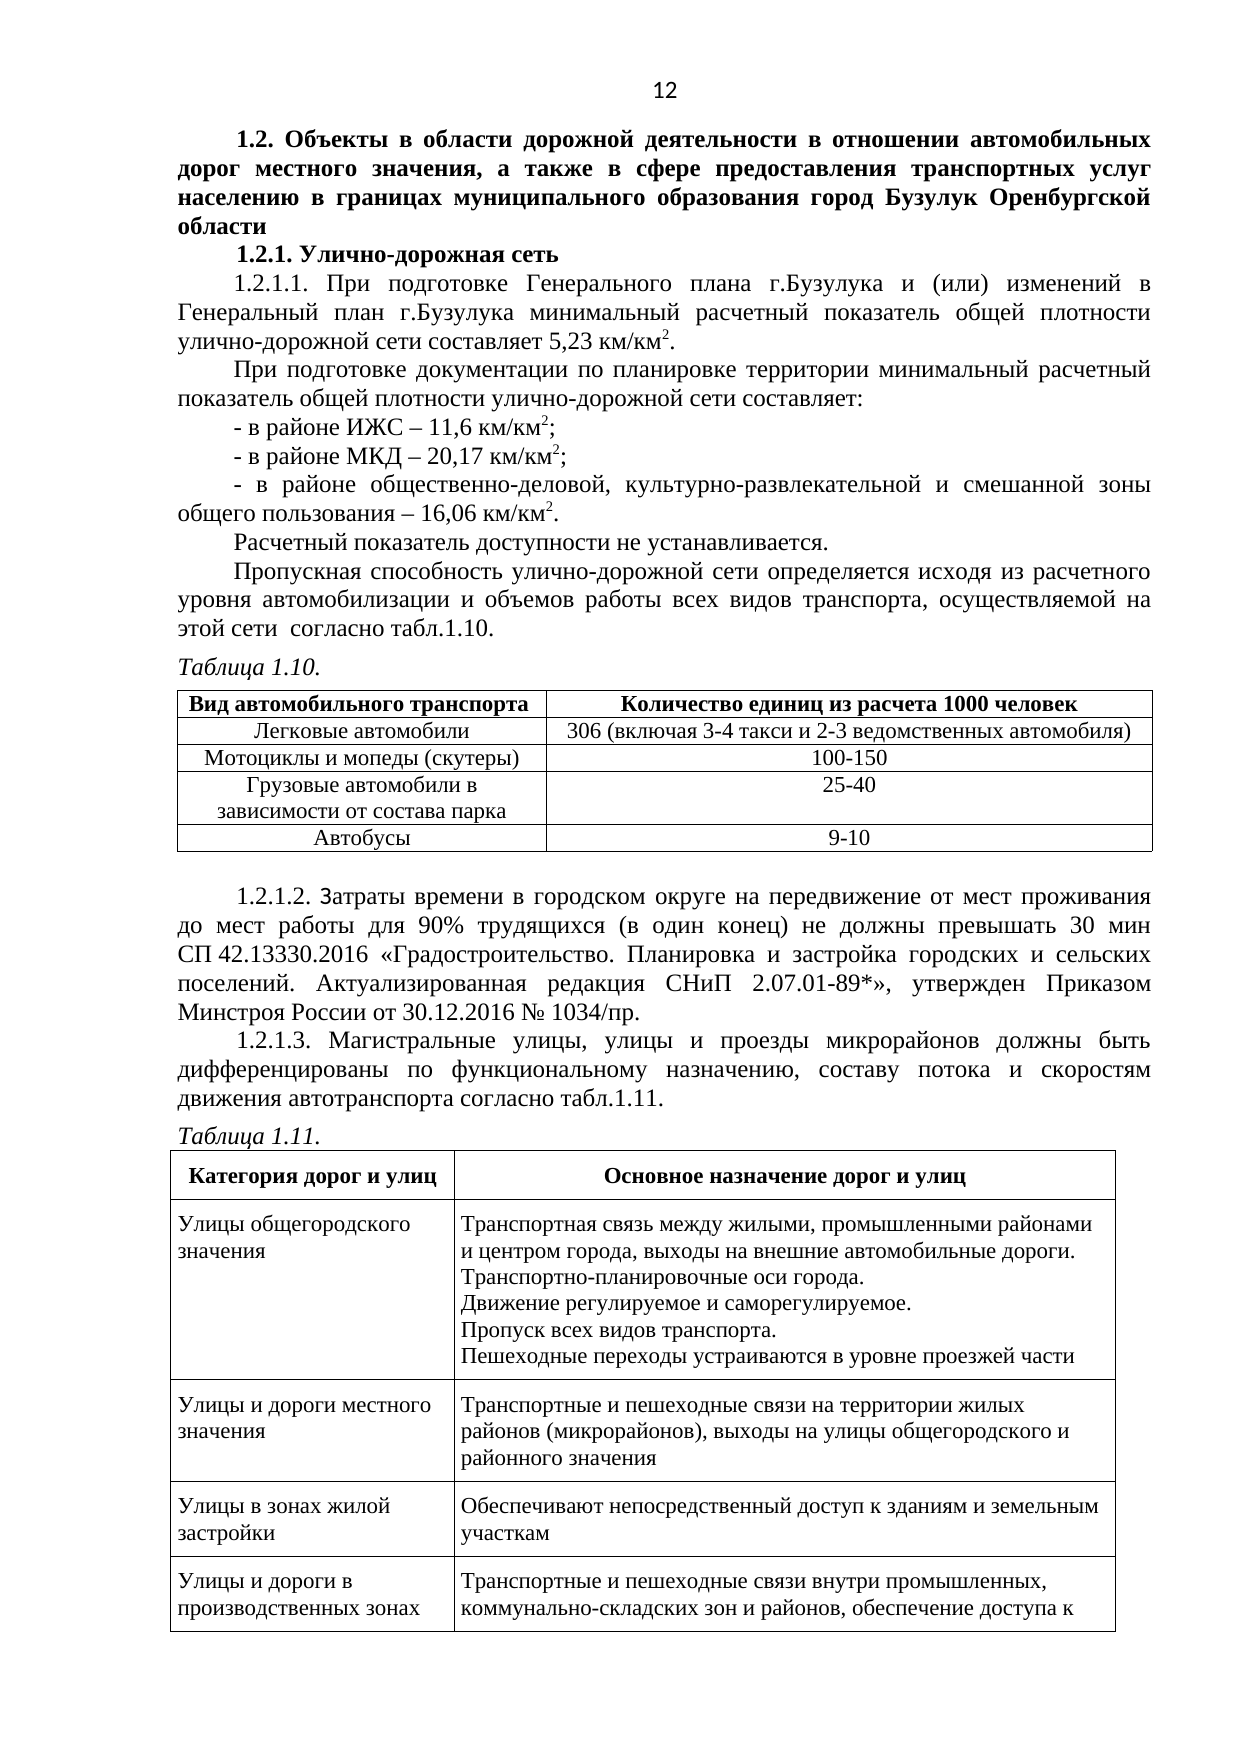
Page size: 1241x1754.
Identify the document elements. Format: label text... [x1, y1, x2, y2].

table_header Количество единиц из расчета 1000 человек [547, 691, 1152, 717]
table_cell Улицы общегородского значения [171, 1200, 454, 1379]
text Расчетный показатель доступности не устанавливается. [177, 527, 1152, 556]
table_cell 306 (включая 3-4 такси и 2-3 ведомственных автомобиля) [607, 718, 1152, 744]
text Пропускная способность улично-дорожной сети определяется исходя из расчетного уровня автомобилизации и объемов работы всех видов транспорта, осуществляемой на этой сети согласно табл.1.10. [177, 556, 1152, 642]
text 1.2.1.2. Затраты времени в городском округе на передвижение от мест проживания до мест работы для 90% трудящихся (в один конец) не должны превышать 30 мин СП 42.13330.2016 «Градостроительство. Планировка и застройка городских и сельских поселений. Актуализированная редакция СНиП 2.07.01-89*», утвержден Приказом Минстроя России от 30.12.2016 № 1034/пр. [177, 880, 1152, 1026]
table_cell Обеспечивают непосредственный доступ к зданиям и земельным участкам [455, 1482, 1115, 1556]
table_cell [455, 1557, 1115, 1631]
table_header Основное назначение дорог и улиц [455, 1151, 1115, 1199]
text 1.2. Объекты в области дорожной деятельности в отношении автомобильных дорог местного значения, а также в сфере предоставления транспортных услуг населению в границах муниципального образования город Бузулук Оренбургской области [177, 124, 1152, 239]
text Таблица 1.10. [177, 652, 1152, 680]
table_cell Транспортная связь между жилыми, промышленными районами и центром города, выходы на внешние автомобильные дороги. Транспортно-планировочные оси города. Движение регулируемое и саморегулируемое. Пропуск всех видов транспорта. Пешеходные переходы устраиваются в уровне проезжей части [455, 1200, 1115, 1379]
text 1.2.1.3. Магистральные улицы, улицы и проезды микрорайонов должны быть дифференцированы по функциональному назначению, составу потока и скоростям движения автотранспорта согласно табл.1.11. [177, 1026, 1152, 1112]
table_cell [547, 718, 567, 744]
table_cell Легковые автомобили [178, 718, 546, 744]
text Таблица 1.11. [177, 1121, 1152, 1150]
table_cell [171, 1557, 454, 1631]
table_header Категория дорог и улиц [171, 1151, 454, 1199]
table_header Вид автомобильного транспорта [178, 691, 546, 717]
table_cell 9-10 [547, 825, 1152, 851]
table_cell Транспортные и пешеходные связи на территории жилых районов (микрорайонов), выходы на улицы общегородского и районного значения [455, 1380, 1115, 1481]
table_cell Улицы в зонах жилой застройки [171, 1482, 454, 1556]
table_cell Автобусы [178, 825, 546, 851]
text - в районе ИЖС – 11,6 км/км2; [177, 412, 1152, 441]
text - в районе общественно-деловой, культурно-развлекательной и смешанной зоны общего пользования – 16,06 км/км2. [177, 469, 1152, 527]
table_cell Грузовые автомобили в зависимости от состава парка [178, 772, 546, 824]
text При подготовке документации по планировке территории минимальный расчетный показатель общей плотности улично-дорожной сети составляет: [177, 354, 1152, 412]
table_cell Мотоциклы и мопеды (скутеры) [178, 745, 546, 771]
text 1.2.1. Улично-дорожная сеть [177, 239, 1152, 268]
table_cell Улицы и дороги местного значения [171, 1380, 454, 1481]
table_cell 25-40 [547, 772, 1152, 824]
table_cell 100-150 [547, 745, 1152, 771]
text - в районе МКД – 20,17 км/км2; [177, 441, 1152, 469]
text 1.2.1.1. При подготовке Генерального плана г.Бузулука и (или) изменений в Генеральный план г.Бузулука минимальный расчетный показатель общей плотности улично-дорожной сети составляет 5,23 км/км2. [177, 268, 1152, 354]
